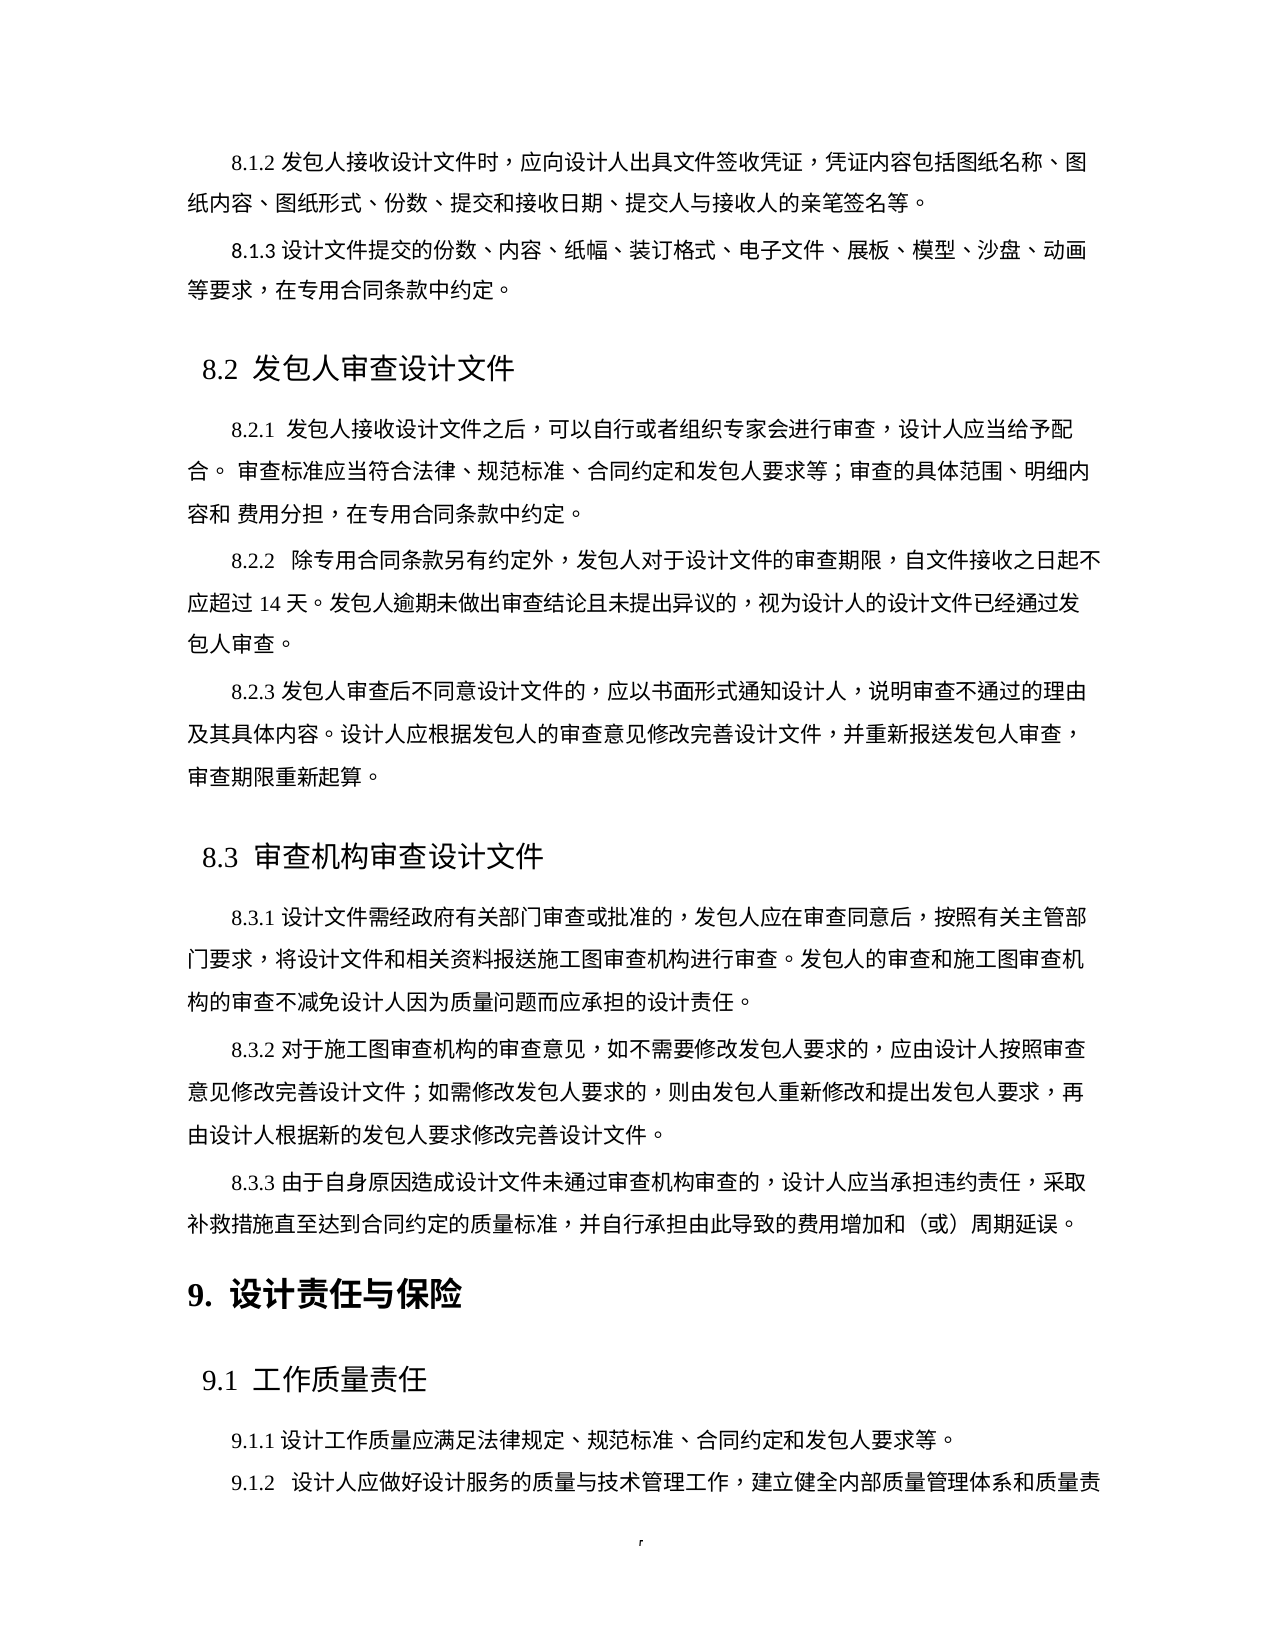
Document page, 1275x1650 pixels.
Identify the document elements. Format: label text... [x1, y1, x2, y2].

text 8.1.2 发包人接收设计文件时，应向设计人出具文件签收凭证，凭证内容包括图纸名称、图 纸内容、图纸形式、份数、提交和接收日期、提交人与接收人的亲笔签名等。 [187, 146, 1088, 218]
text 8.2.1 发包人接收设计文件之后，可以自行或者组织专家会进行审查，设计人应当给予配合。 审查标准应当符合法律、规范标准、合同约定和发包人要求等；审查的具体范围、明细内容和 费用分担，在专用合同条款中约定。 [187, 414, 1100, 528]
text 8.3.2 对于施工图审查机构的审查意见，如不需要修改发包人要求的，应由设计人按照审查 意见修改完善设计文件；如需修改发包人要求的，则由发包人重新修改和提出发包人要求，再 由设计人根据新的发包人要求修改完善设计文件。 [187, 1033, 1088, 1149]
text 9.1.1 设计工作质量应满足法律规定、规范标准、合同约定和发包人要求等。 [231, 1424, 1099, 1454]
subtitle 8.2 发包人审查设计文件 [202, 348, 1099, 388]
subtitle 8.3 审查机构审查设计文件 [202, 836, 1099, 876]
text 9.1.2 设计人应做好设计服务的质量与技术管理工作，建立健全内部质量管理体系和质量责 [231, 1467, 1108, 1496]
subtitle 9. 设计责任与保险 [187, 1271, 1099, 1316]
text 8.3.1 设计文件需经政府有关部门审查或批准的，发包人应在审查同意后，按照有关主管部 门要求，将设计文件和相关资料报送施工图审查机构进行审查。发包人的审查和施工图审查机 构的审查不减免设计人因为质量问题而应承担的设计责任。 [187, 902, 1088, 1017]
subtitle 9.1 工作质量责任 [202, 1359, 1099, 1399]
text 8.3.3 由于自身原因造成设计文件未通过审查机构审查的，设计人应当承担违约责任，采取 补救措施直至达到合同约定的质量标准，并自行承担由此导致的费用增加和（或）周期延误。 [187, 1167, 1088, 1238]
text 8.1.3 设计文件提交的份数、内容、纸幅、装订格式、电子文件、展板、模型、沙盘、动画 等要求，在专用合同条款中约定。 [187, 235, 1088, 305]
text 8.2.3 发包人审查后不同意设计文件的，应以书面形式通知设计人，说明审查不通过的理由 及其具体内容。设计人应根据发包人的审查意见修改完善设计文件，并重新报送发包人审查， 审查期限重新起算。 [187, 676, 1088, 792]
text 应超过 14 天。发包人逾期未做出审查结论且未提出异议的，视为设计人的设计文件已经通过发 包人审查。 [187, 588, 1099, 659]
text 8.2.2 除专用合同条款另有约定外，发包人对于设计文件的审查期限，自文件接收之日起不 [231, 545, 1108, 575]
